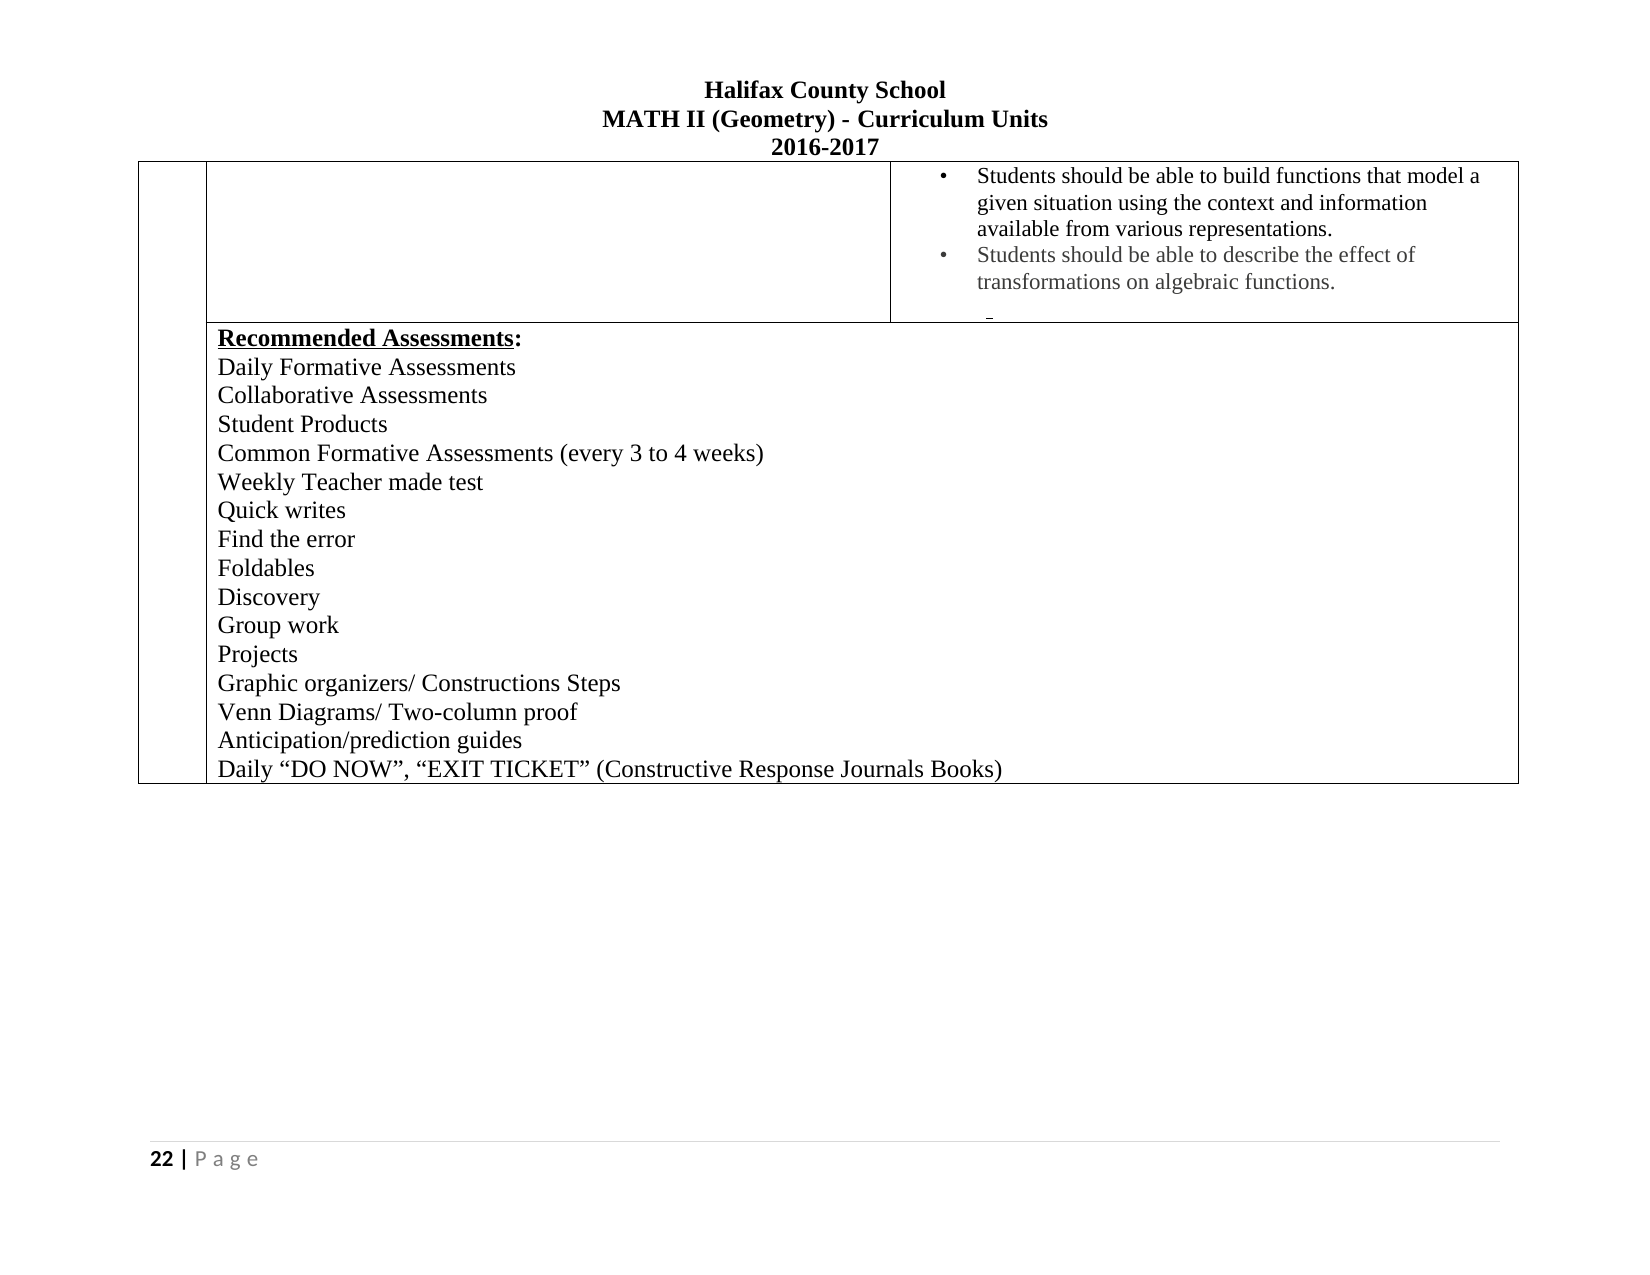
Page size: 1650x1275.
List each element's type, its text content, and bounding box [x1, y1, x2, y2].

table_cell Recommended Assessments: Daily Formative Assessments Collaborative Assessments Student Products Common Formative Assessments (every 3 to 4 weeks) Weekly Teacher made test Quick writes Find the error Foldables Discovery Group work Projects Graphic organizers/ Constructions Steps Venn Diagrams/ Two-column proof Anticipation/prediction guides Daily “DO NOW”, “EXIT TICKET” (Constructive Response Journals Books) [207, 323, 1518, 783]
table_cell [891, 162, 1518, 322]
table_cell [207, 162, 890, 322]
